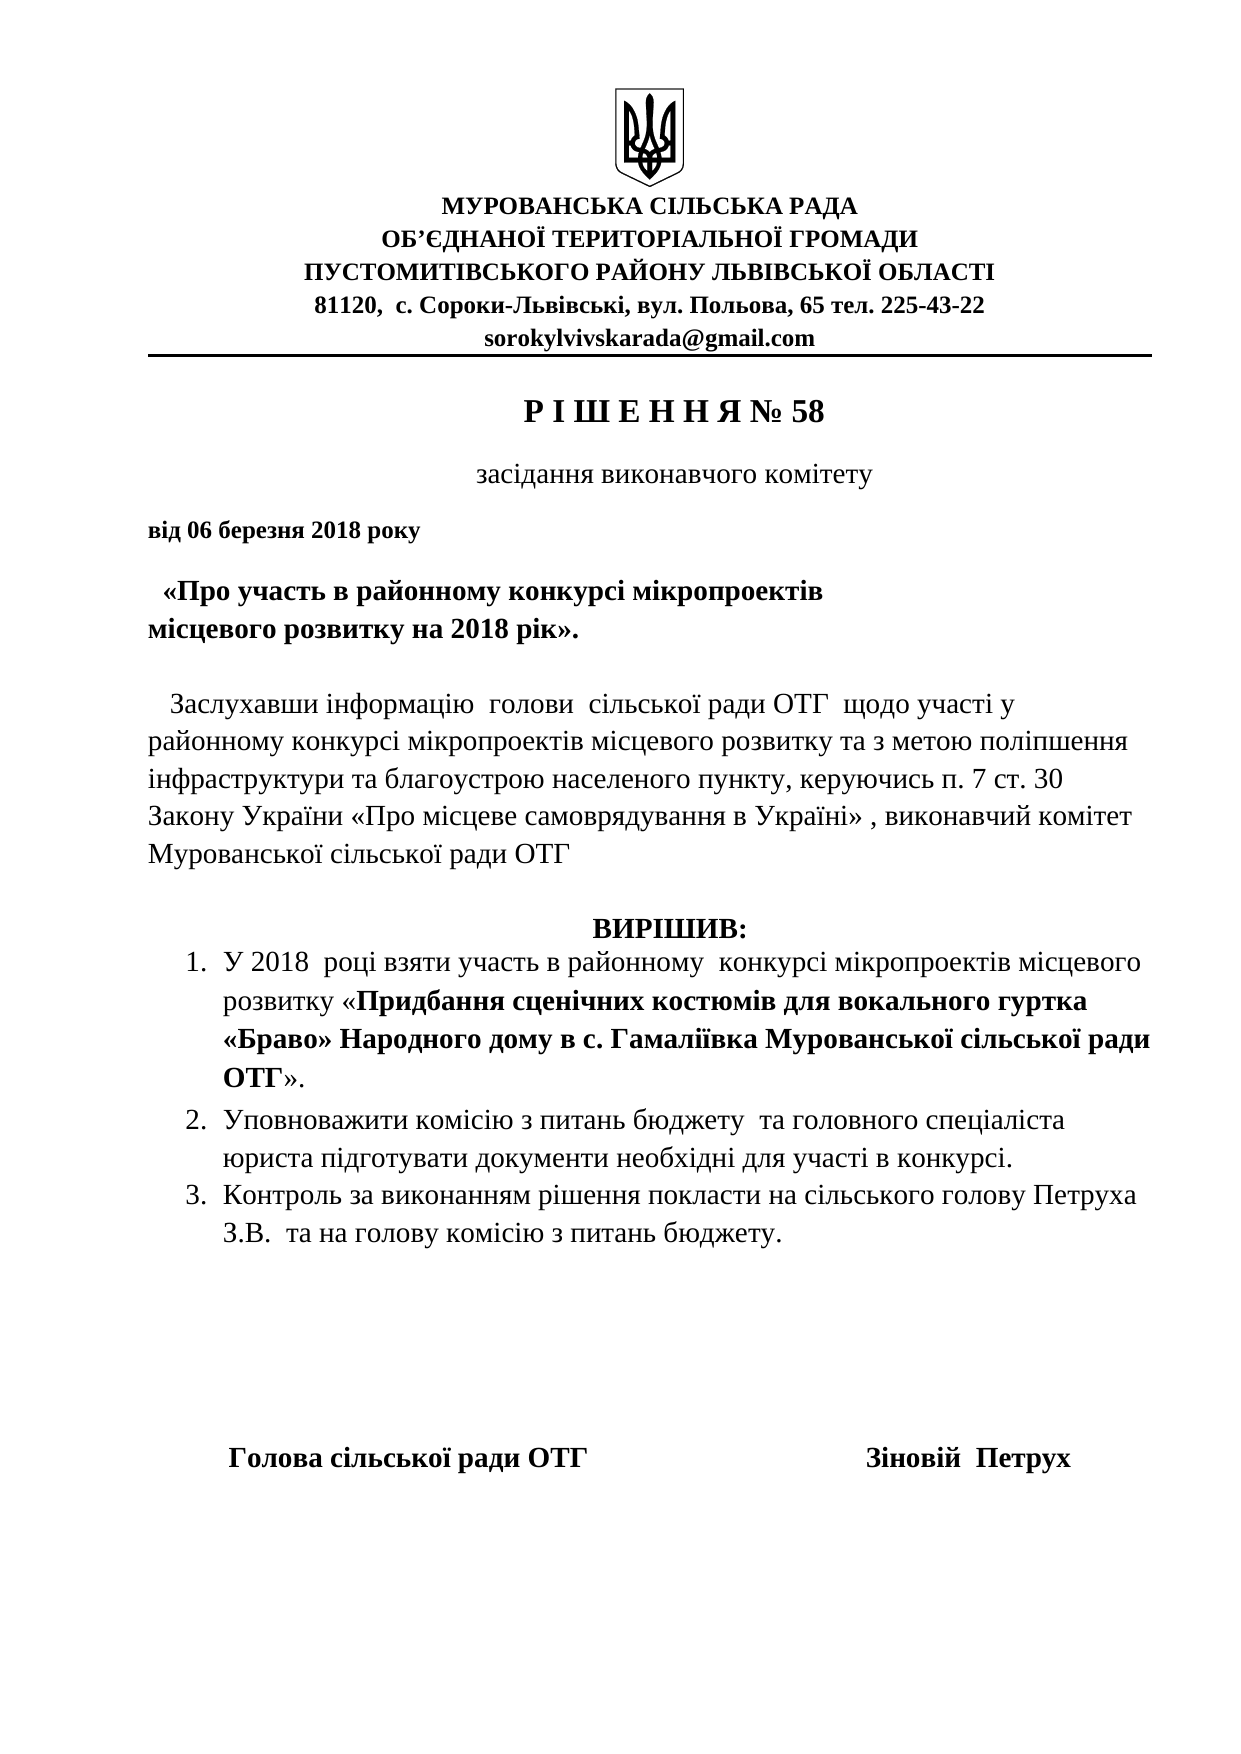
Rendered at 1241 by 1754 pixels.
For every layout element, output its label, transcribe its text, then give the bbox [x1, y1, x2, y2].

text ОБ’ЄДНАНОЇ ТЕРИТОРІАЛЬНОЇ ГРОМАДИ [148, 224, 1152, 253]
text Р І Ш Е Н Н Я № 58 [148, 391, 1226, 429]
text Голова сільської ради ОТГ Зіновій Петрух [148, 1436, 1152, 1473]
list У 2018 році взяти участь в районному конкурсі мікропроектів місцевого розвитку «Придбання сценічних костюмів для вокального гуртка «Браво» Народного дому в с. Гамаліївка Мурованської сільської ради ОТГ». [185, 944, 1152, 1093]
text 81120, с. Сороки-Львівські, вул. Польова, 65 тел. 225-43-22 [148, 290, 1152, 319]
text від 06 березня 2018 року [148, 516, 1226, 544]
text ВИРІШИВ: [148, 907, 1152, 944]
list Уповноважити комісію з питань бюджету та головного спеціаліста юриста підготувати документи необхідні для участі в конкурсі. [185, 1098, 1152, 1173]
text sorokylvivskarada@gmail.com [148, 323, 1152, 354]
text ПУСТОМИТІВСЬКОГО РАЙОНУ ЛЬВІВСЬКОЇ ОБЛАСТІ [148, 257, 1152, 286]
text «Про участь в районному конкурсі мікропроектів [148, 569, 1152, 607]
text МУРОВАНСЬКА СІЛЬСЬКА РАДА [148, 191, 1152, 220]
text місцевого розвитку на 2018 рік». [148, 607, 1152, 644]
text засідання виконавчого комітету [148, 456, 1226, 490]
text Заслухавши інформацію голови сільської ради ОТГ щодо участі у районному конкурсі мікропроектів місцевого розвитку та з метою поліпшення інфраструктури та благоустрою населеного пункту, керуючись п. 7 ст. 30 Закону України «Про місцеве самоврядування в Україні» , виконавчий комітет Мурованської сільської ради ОТГ [148, 682, 1152, 869]
list Контроль за виконанням рішення покласти на сільського голову Петруха З.В. та на голову комісію з питань бюджету. [185, 1173, 1152, 1248]
